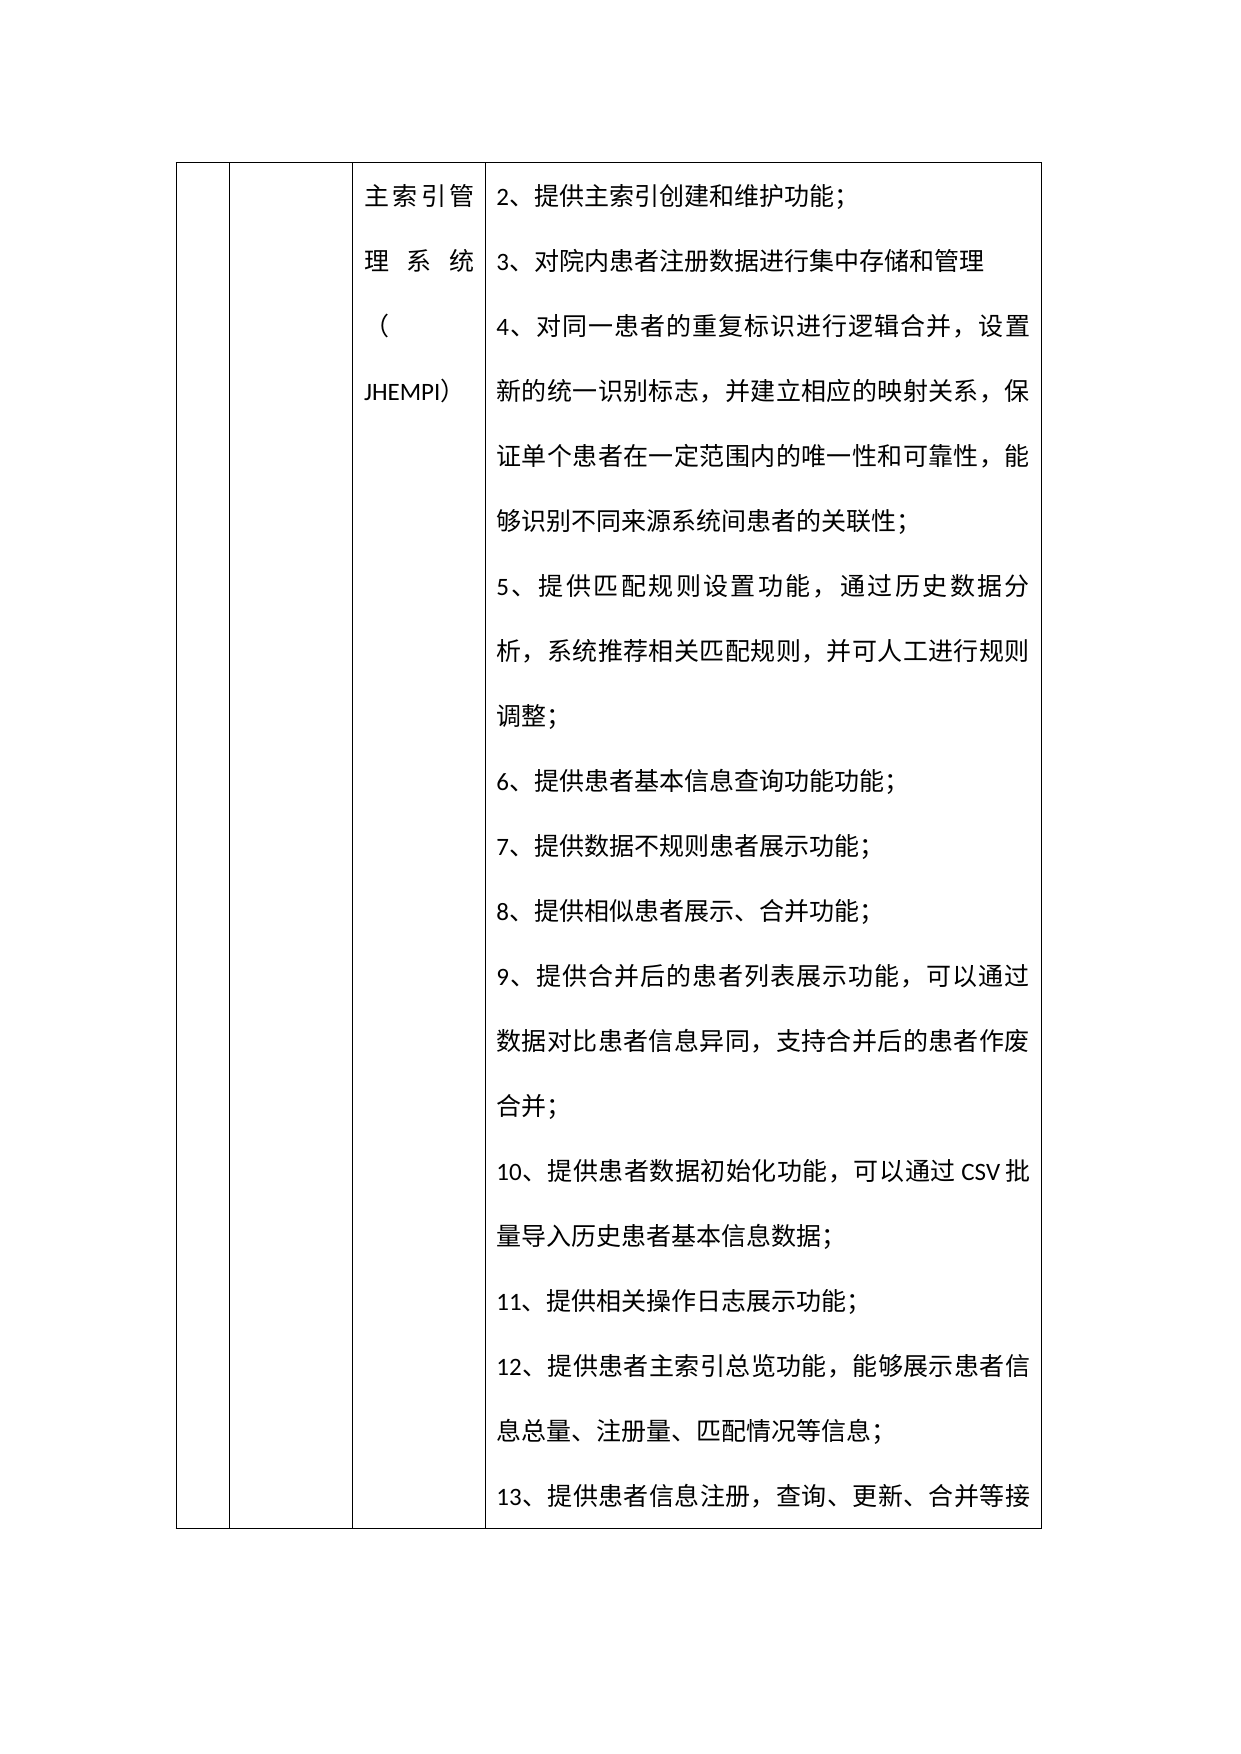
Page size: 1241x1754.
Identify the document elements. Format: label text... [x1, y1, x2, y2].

table_cell 嘉和患者主索引管理系统（JHEMPI） [353, 163, 485, 1528]
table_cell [486, 163, 1041, 1528]
